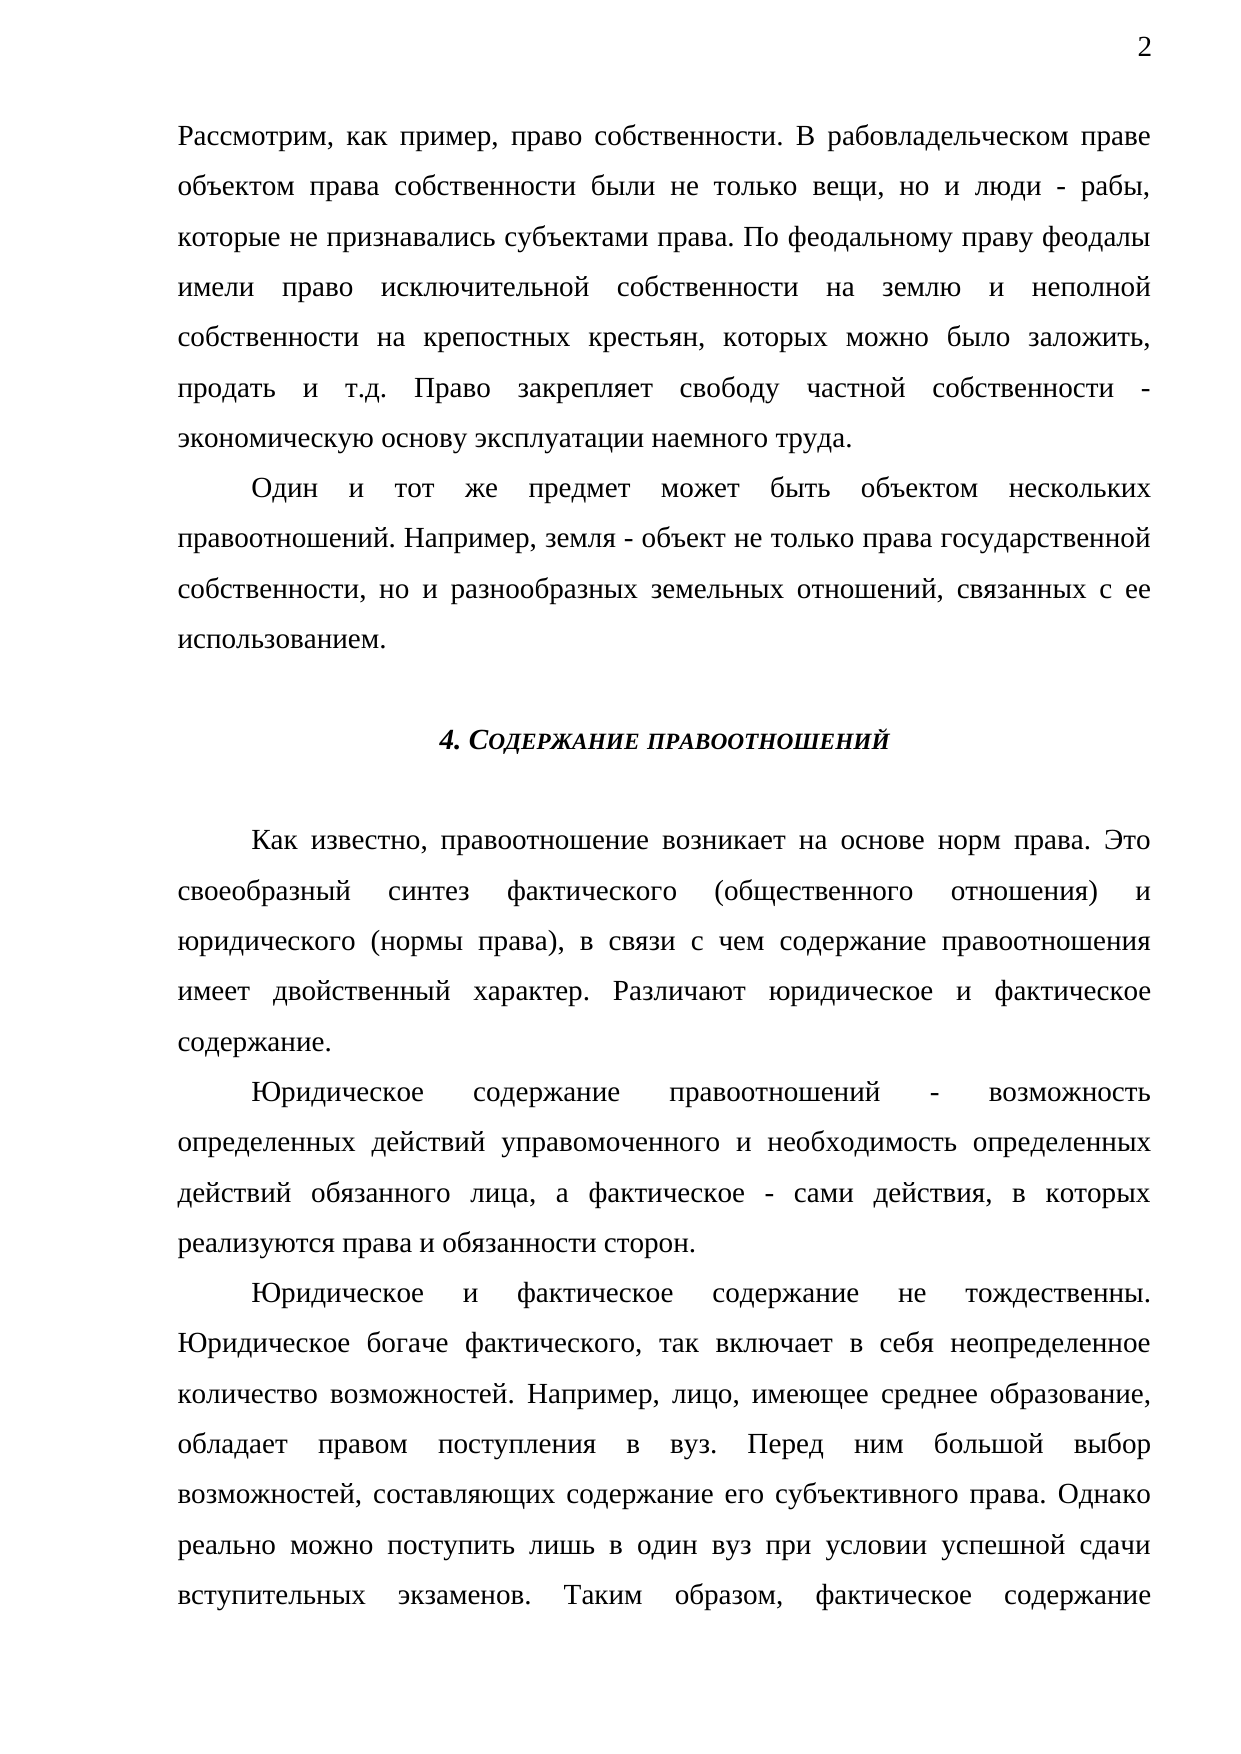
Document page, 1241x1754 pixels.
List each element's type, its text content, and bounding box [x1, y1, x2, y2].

subtitle 4. Содержание правоотношений [177, 722, 1152, 755]
text Юридическое содержание правоотношений - возможность определенных действий управомоченного и необходимость определенных действий обязанного лица, а фактическое - сами действия, в которых реализуются права и обязанности сторон. [177, 1074, 1152, 1258]
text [177, 118, 1152, 453]
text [177, 1275, 1152, 1611]
text Один и тот же предмет может быть объектом нескольких правоотношений. Например, земля - объект не только права государственной собственности, но и разнообразных земельных отношений, связанных с ее использованием. [177, 470, 1152, 655]
text Как известно, правоотношение возникает на основе норм права. Это своеобразный синтез фактического (общественного отношения) и юридического (нормы права), в связи с чем содержание правоотношения имеет двойственный характер. Различают юридическое и фактическое содержание. [177, 822, 1152, 1057]
